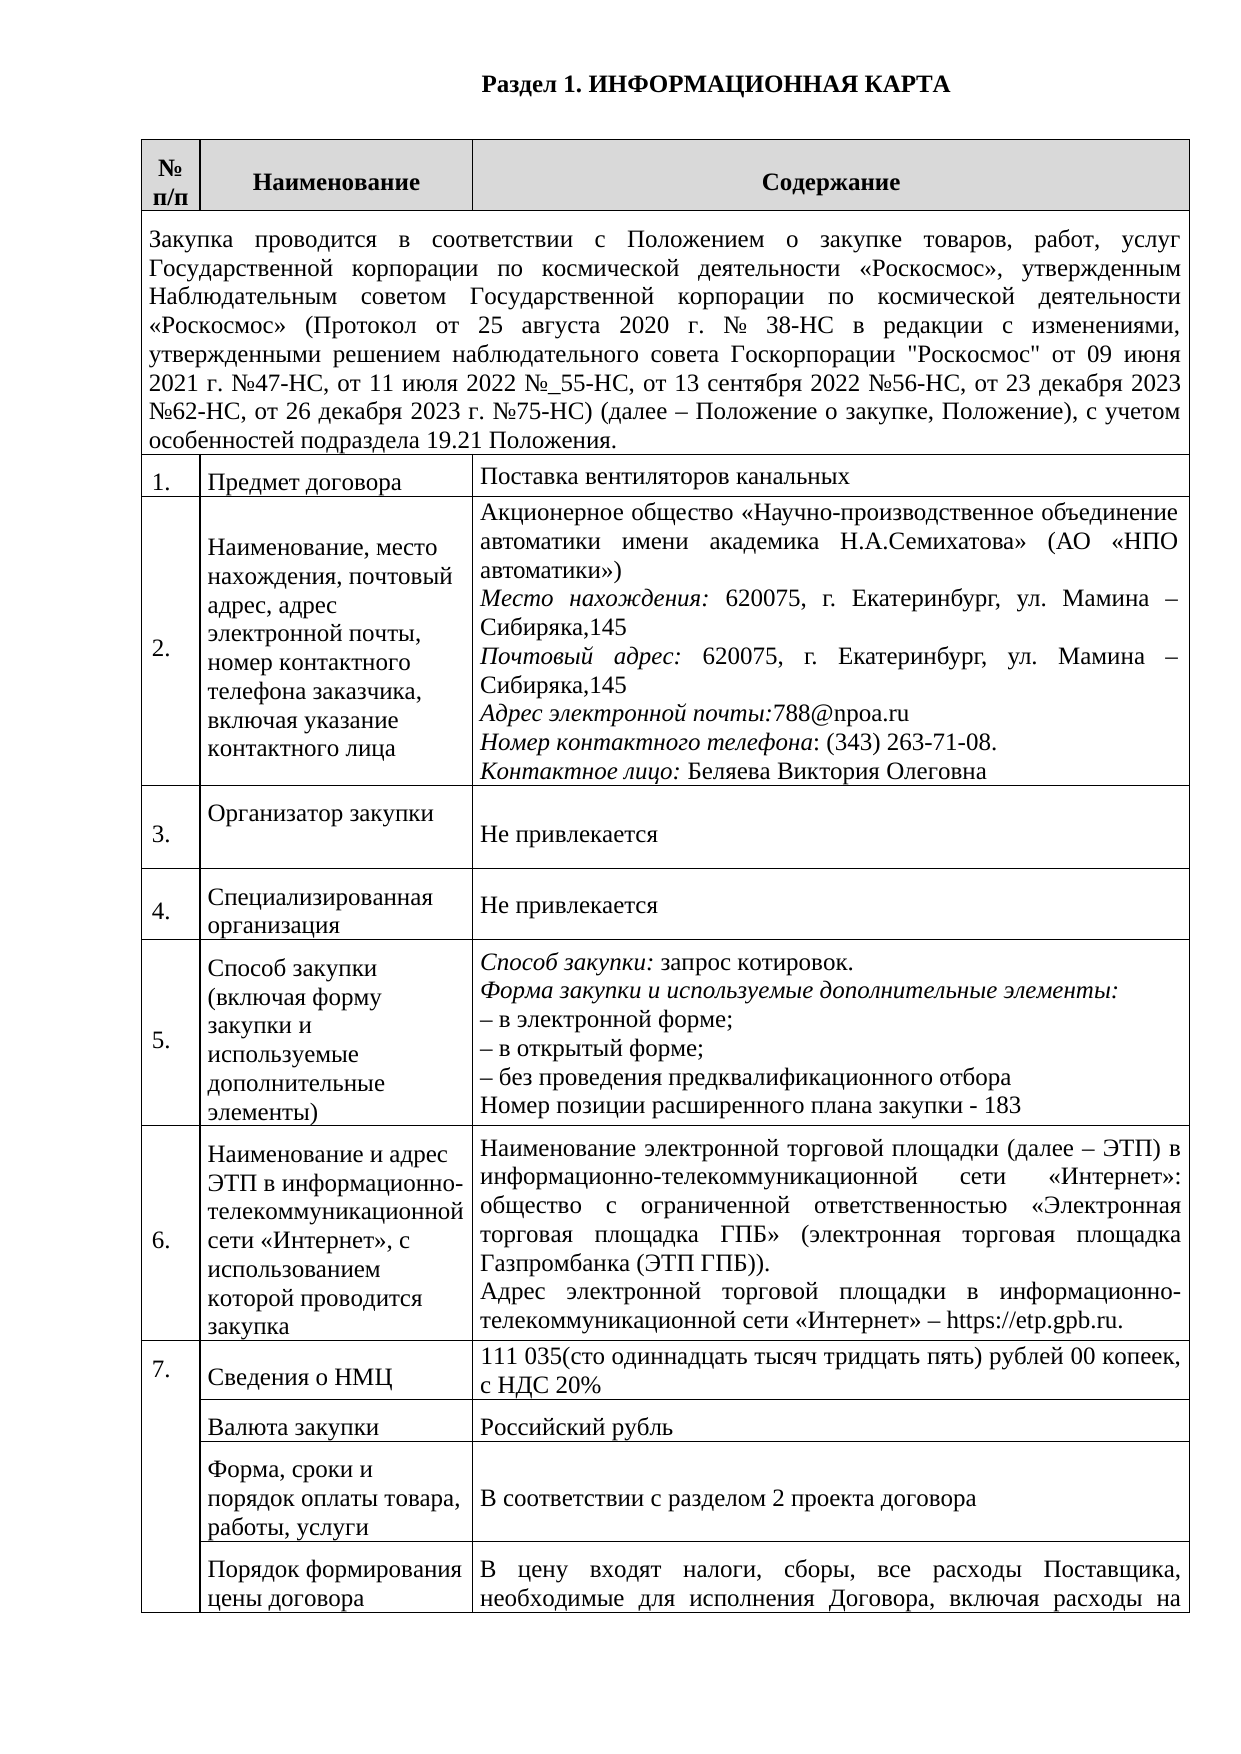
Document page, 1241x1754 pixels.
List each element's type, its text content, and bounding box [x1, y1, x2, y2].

table_header № п/п [142, 140, 199, 210]
table_header Наименование [201, 140, 472, 210]
table_cell Сведения о НМЦ [201, 1341, 472, 1399]
table_cell Способ закупки (включая форму закупки и используемые дополнительные элементы) [201, 940, 472, 1125]
table_cell [142, 455, 199, 496]
table_cell Поставка вентиляторов канальных [473, 455, 1189, 496]
table_cell Форма, сроки и порядок оплаты товара, работы, услуги [201, 1442, 472, 1541]
table_header Содержание [473, 140, 1189, 210]
table_cell Закупка проводится в соответствии с Положением о закупке товаров, работ, услуг Государственной корпорации по космической деятельности «Роскосмос», утвержденным Наблюдательным советом Государственной корпорации по космической деятельности «Роскосмос» (Протокол от 25 августа 2020 г. № 38-НС в редакции с изменениями, утвержденными решением наблюдательного совета Госкорпорации "Роскосмос" от 09 июня 2021 г. №47-НС, от 11 июля 2022 №_55-НС, от 13 сентября 2022 №56-НС, от 23 декабря 2023 №62-НС, от 26 декабря 2023 г. №75-НС) (далее – Положение о закупке, Положение), с учетом особенностей подраздела 19.21 Положения. [142, 211, 1189, 454]
table_cell Не привлекается [473, 869, 1189, 939]
table_cell [142, 1341, 199, 1612]
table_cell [473, 1542, 1189, 1612]
table_cell Российский рубль [473, 1400, 1189, 1441]
table_cell [142, 497, 199, 785]
table_cell В соответствии с разделом 2 проекта договора [473, 1442, 1189, 1541]
table_cell Акционерное общество «Научно-производственное объединение автоматики имени академика Н.А.Семихатова» (АО «НПО автоматики») Место нахождения: 620075, г. Екатеринбург, ул. Мамина – Сибиряка,145 Почтовый адрес: 620075, г. Екатеринбург, ул. Мамина – Сибиряка,145 Адрес электронной почты:788@npoa.ru Номер контактного телефона: (343) 263-71-08. Контактное лицо: Беляева Виктория Олеговна [473, 497, 1189, 785]
table_cell [142, 786, 199, 868]
table_cell Наименование и адрес ЭТП в информационно-телекоммуникационной сети «Интернет», с использованием которой проводится закупка [201, 1126, 472, 1340]
table_cell Специализированная организация [201, 869, 472, 939]
table_cell Предмет договора [201, 455, 472, 496]
table_cell Организатор закупки [201, 786, 472, 868]
table_cell Валюта закупки [201, 1400, 472, 1441]
table_cell Наименование, место нахождения, почтовый адрес, адрес электронной почты, номер контактного телефона заказчика, включая указание контактного лица [201, 497, 472, 785]
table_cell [201, 1542, 472, 1612]
table_cell [142, 869, 199, 939]
table_cell Не привлекается [473, 786, 1189, 868]
table_cell [142, 940, 199, 1125]
text Раздел 1. ИНФОРМАЦИОННАЯ КАРТА [266, 69, 1166, 98]
table_cell 111 035(сто одиннадцать тысяч тридцать пять) рублей 00 копеек, с НДС 20% [473, 1341, 1189, 1399]
table_cell [142, 1126, 199, 1340]
table_cell Способ закупки: запрос котировок. Форма закупки и используемые дополнительные элементы: – в электронной форме; – в открытый форме; – без проведения предквалификационного отбора Номер позиции расширенного плана закупки - 183 [473, 940, 1189, 1125]
table_cell Наименование электронной торговой площадки (далее – ЭТП) в информационно-телекоммуникационной сети «Интернет»: общество с ограниченной ответственностью «Электронная торговая площадка ГПБ» (электронная торговая площадка Газпромбанка (ЭТП ГПБ)). Адрес электронной торговой площадки в информационно-телекоммуникационной сети «Интернет» – https://etp.gpb.ru. [473, 1126, 1189, 1340]
